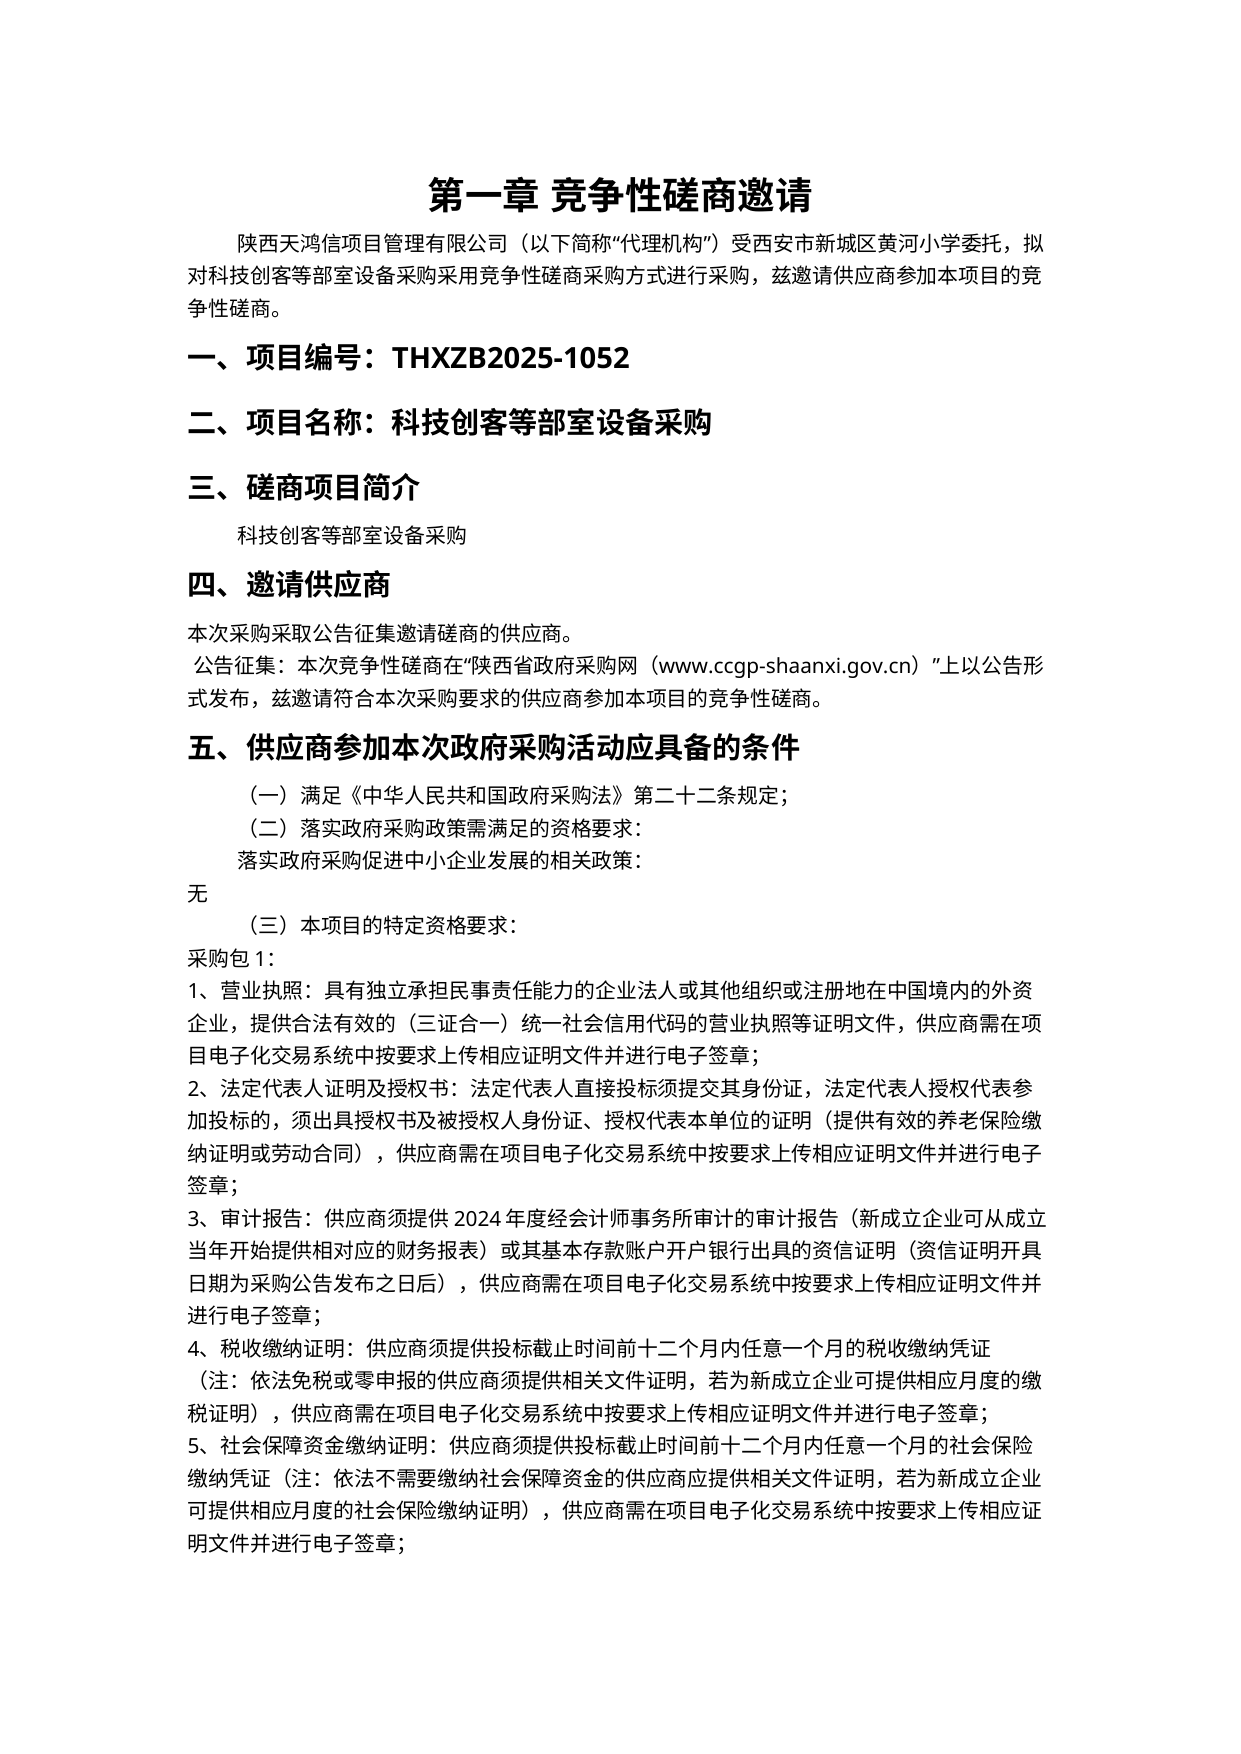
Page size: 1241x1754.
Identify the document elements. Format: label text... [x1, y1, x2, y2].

text 二、项目名称：科技创客等部室设备采购 [187, 389, 1053, 454]
text 落实政府采购促进中小企业发展的相关政策： [187, 844, 1053, 877]
text 一、项目编号：THXZB2025-1052 [187, 324, 1053, 389]
text 采购包1： [187, 942, 1053, 974]
text 三、磋商项目简介 [187, 454, 1053, 519]
text 五、供应商参加本次政府采购活动应具备的条件 [187, 714, 1053, 779]
text （二）落实政府采购政策需满足的资格要求： [187, 812, 1053, 844]
text 4、税收缴纳证明：供应商须提供投标截止时间前十二个月内任意一个月的税收缴纳凭证（注：依法免税或零申报的供应商须提供相关文件证明，若为新成立企业可提供相应月度的缴税证明），供应商需在项目电子化交易系统中按要求上传相应证明文件并进行电子签章； [187, 1332, 1053, 1429]
text 本次采购采取公告征集邀请磋商的供应商。 [187, 617, 1053, 649]
text 3、审计报告：供应商须提供2024年度经会计师事务所审计的审计报告（新成立企业可从成立当年开始提供相对应的财务报表）或其基本存款账户开户银行出具的资信证明（资信证明开具日期为采购公告发布之日后），供应商需在项目电子化交易系统中按要求上传相应证明文件并进行电子签章； [187, 1202, 1053, 1332]
text 1、营业执照：具有独立承担民事责任能力的企业法人或其他组织或注册地在中国境内的外资企业，提供合法有效的（三证合一）统一社会信用代码的营业执照等证明文件，供应商需在项目电子化交易系统中按要求上传相应证明文件并进行电子签章； [187, 974, 1053, 1072]
text （一）满足《中华人民共和国政府采购法》第二十二条规定； [187, 779, 1053, 812]
text 四、邀请供应商 [187, 552, 1053, 617]
text 无 [187, 877, 1053, 909]
text （三）本项目的特定资格要求： [187, 909, 1053, 942]
text 2、法定代表人证明及授权书：法定代表人直接投标须提交其身份证，法定代表人授权代表参加投标的，须出具授权书及被授权人身份证、授权代表本单位的证明（提供有效的养老保险缴纳证明或劳动合同），供应商需在项目电子化交易系统中按要求上传相应证明文件并进行电子签章； [187, 1072, 1053, 1202]
text 陕西天鸿信项目管理有限公司（以下简称“代理机构”）受西安市新城区黄河小学委托，拟对科技创客等部室设备采购采用竞争性磋商采购方式进行采购，兹邀请供应商参加本项目的竞争性磋商。 [187, 227, 1053, 324]
text 科技创客等部室设备采购 [187, 519, 1053, 552]
text 第一章 竞争性磋商邀请 [187, 162, 1053, 227]
text 公告征集：本次竞争性磋商在“陕西省政府采购网（www.ccgp-shaanxi.gov.cn）”上以公告形式发布，兹邀请符合本次采购要求的供应商参加本项目的竞争性磋商。 [187, 649, 1053, 714]
text 5、社会保障资金缴纳证明：供应商须提供投标截止时间前十二个月内任意一个月的社会保险缴纳凭证（注：依法不需要缴纳社会保障资金的供应商应提供相关文件证明，若为新成立企业可提供相应月度的社会保险缴纳证明），供应商需在项目电子化交易系统中按要求上传相应证明文件并进行电子签章； [187, 1429, 1053, 1559]
